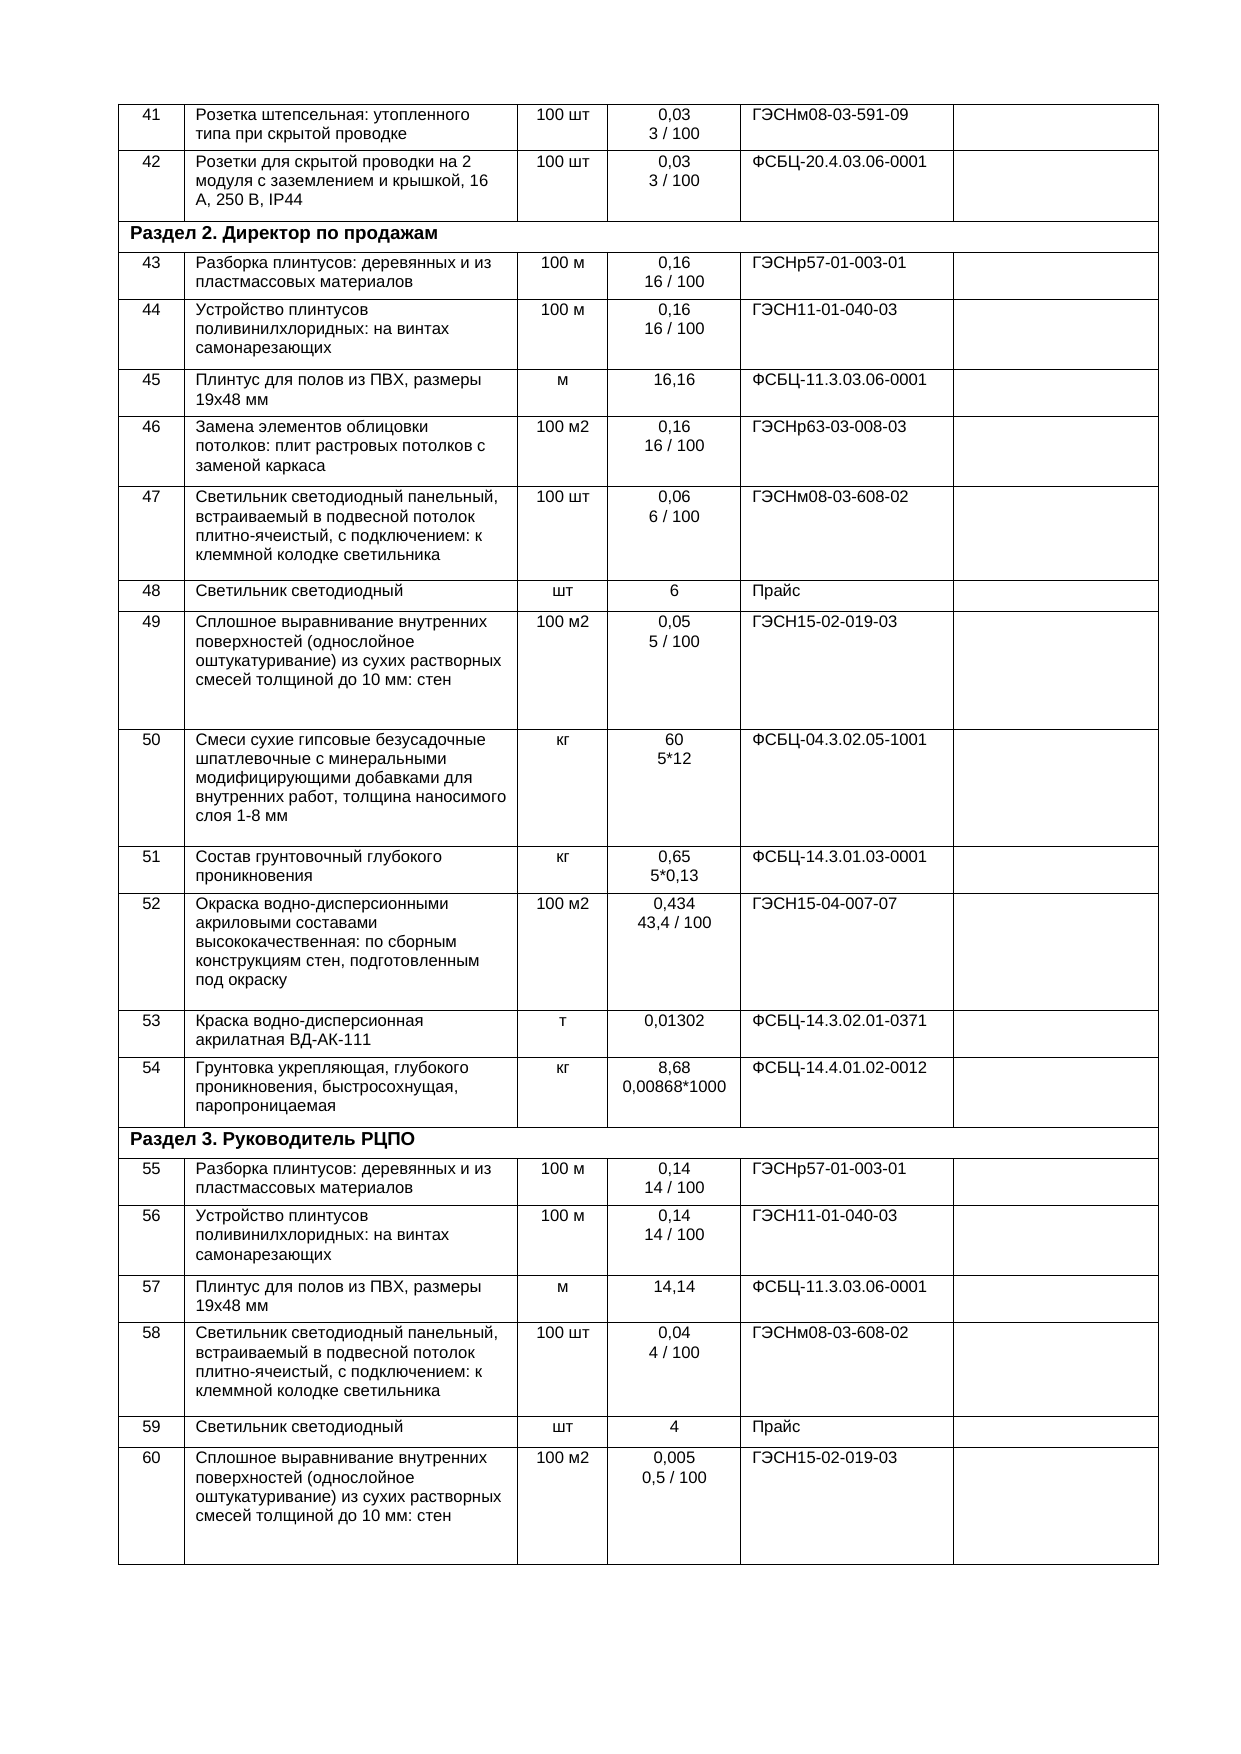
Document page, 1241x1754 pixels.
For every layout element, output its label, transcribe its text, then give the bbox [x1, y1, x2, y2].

table_cell ГЭСНр57-01-003-01 [741, 1159, 953, 1205]
table_cell 52 [119, 894, 184, 1010]
table_cell 43 [119, 253, 184, 299]
table_cell 8,68 0,00868*1000 [608, 1058, 740, 1127]
table_cell 0,14 14 / 100 [608, 1159, 740, 1205]
table_cell 49 [119, 612, 184, 728]
table_cell Плинтус для полов из ПВХ, размеры 19х48 мм [185, 370, 517, 416]
table_cell Разборка плинтусов: деревянных и из пластмассовых материалов [185, 1159, 517, 1205]
table_cell т [518, 1011, 607, 1057]
table_cell 0,16 16 / 100 [608, 253, 740, 299]
table_cell [954, 1323, 1158, 1416]
table_cell [954, 847, 1158, 892]
table_cell м [518, 370, 607, 416]
table_cell 57 [119, 1276, 184, 1322]
table_cell Сплошное выравнивание внутренних поверхностей (однослойное оштукатуривание) из сухих растворных смесей толщиной до 10 мм: стен [185, 1448, 517, 1564]
table_cell ГЭСНр63-03-008-03 [741, 417, 953, 486]
table_cell 100 м2 [518, 1448, 607, 1564]
table_cell ФСБЦ-14.3.02.01-0371 [741, 1011, 953, 1057]
table_cell 100 шт [518, 1323, 607, 1416]
table_cell Разборка плинтусов: деревянных и из пластмассовых материалов [185, 253, 517, 299]
table_cell 100 м2 [518, 894, 607, 1010]
table_cell 51 [119, 847, 184, 892]
table_cell [954, 151, 1158, 221]
table_cell ФСБЦ-11.3.03.06-0001 [741, 370, 953, 416]
table_cell 50 [119, 730, 184, 846]
table_cell 14,14 [608, 1276, 740, 1322]
table_cell 0,005 0,5 / 100 [608, 1448, 740, 1564]
table_cell 100 м2 [518, 417, 607, 486]
table_cell [954, 894, 1158, 1010]
table_cell ГЭСНм08-03-591-09 [741, 105, 953, 150]
table_cell [954, 1206, 1158, 1275]
table_cell [954, 730, 1158, 846]
table_cell Устройство плинтусов поливинилхлоридных: на винтах самонарезающих [185, 1206, 517, 1275]
table_cell Раздел 3. Руководитель РЦПО [119, 1128, 1158, 1158]
table_cell 4 [608, 1417, 740, 1447]
table_cell Прайс [741, 1417, 953, 1447]
table_cell ФСБЦ-04.3.02.05-1001 [741, 730, 953, 846]
table_cell 0,16 16 / 100 [608, 417, 740, 486]
table_cell 47 [119, 487, 184, 580]
table_cell 55 [119, 1159, 184, 1205]
table_cell [954, 253, 1158, 299]
table_cell м [518, 1276, 607, 1322]
table_cell 100 м2 [518, 612, 607, 728]
table_cell ГЭСНм08-03-608-02 [741, 487, 953, 580]
table_cell [954, 581, 1158, 611]
table_cell Светильник светодиодный панельный, встраиваемый в подвесной потолок плитно-ячеистый, с подключением: к клеммной колодке светильника [185, 1323, 517, 1416]
table_cell 58 [119, 1323, 184, 1416]
table_cell ГЭСНр57-01-003-01 [741, 253, 953, 299]
table_cell 100 м [518, 300, 607, 369]
table_cell ГЭСН15-02-019-03 [741, 1448, 953, 1564]
table_cell 54 [119, 1058, 184, 1127]
table_cell Розетки для скрытой проводки на 2 модуля с заземлением и крышкой, 16 А, 250 В, IP44 [185, 151, 517, 221]
table_cell ГЭСН15-02-019-03 [741, 612, 953, 728]
table_cell 0,16 16 / 100 [608, 300, 740, 369]
table_cell Светильник светодиодный панельный, встраиваемый в подвесной потолок плитно-ячеистый, с подключением: к клеммной колодке светильника [185, 487, 517, 580]
table_cell Замена элементов облицовки потолков: плит растровых потолков с заменой каркаса [185, 417, 517, 486]
table_cell 100 шт [518, 487, 607, 580]
table_cell [954, 1448, 1158, 1564]
table_cell шт [518, 1417, 607, 1447]
table_cell 0,03 3 / 100 [608, 105, 740, 150]
table_cell Смеси сухие гипсовые безусадочные шпатлевочные с минеральными модифицирующими добавками для внутренних работ, толщина наносимого слоя 1-8 мм [185, 730, 517, 846]
table_cell 100 м [518, 253, 607, 299]
table_cell [954, 1417, 1158, 1447]
table_cell 59 [119, 1417, 184, 1447]
table_cell 100 м [518, 1206, 607, 1275]
table_cell кг [518, 730, 607, 846]
table_cell 0,14 14 / 100 [608, 1206, 740, 1275]
table_cell ФСБЦ-11.3.03.06-0001 [741, 1276, 953, 1322]
table_cell [954, 1276, 1158, 1322]
table_cell 44 [119, 300, 184, 369]
table_cell 60 5*12 [608, 730, 740, 846]
table_cell 100 шт [518, 151, 607, 221]
table_cell 0,01302 [608, 1011, 740, 1057]
table_cell кг [518, 1058, 607, 1127]
table_cell Прайс [741, 581, 953, 611]
table_cell [954, 487, 1158, 580]
table_cell [954, 1058, 1158, 1127]
table_cell Розетка штепсельная: утопленного типа при скрытой проводке [185, 105, 517, 150]
table_cell ГЭСН11-01-040-03 [741, 1206, 953, 1275]
table_cell Раздел 2. Директор по продажам [119, 222, 1158, 252]
table_cell ГЭСНм08-03-608-02 [741, 1323, 953, 1416]
table_cell [954, 105, 1158, 150]
table_cell 100 м [518, 1159, 607, 1205]
table_cell 53 [119, 1011, 184, 1057]
table_cell кг [518, 847, 607, 892]
table_cell ГЭСН11-01-040-03 [741, 300, 953, 369]
table_cell Краска водно-дисперсионная акрилатная ВД-АК-111 [185, 1011, 517, 1057]
table_cell 0,65 5*0,13 [608, 847, 740, 892]
table_cell 45 [119, 370, 184, 416]
table_cell [954, 300, 1158, 369]
table_cell [954, 417, 1158, 486]
table_cell Состав грунтовочный глубокого проникновения [185, 847, 517, 892]
table_cell Окраска водно-дисперсионными акриловыми составами высококачественная: по сборным конструкциям стен, подготовленным под окраску [185, 894, 517, 1010]
table_cell 0,434 43,4 / 100 [608, 894, 740, 1010]
table_cell 41 [119, 105, 184, 150]
table_cell ФСБЦ-14.3.01.03-0001 [741, 847, 953, 892]
table_cell ФСБЦ-14.4.01.02-0012 [741, 1058, 953, 1127]
table_cell 16,16 [608, 370, 740, 416]
table_cell 6 [608, 581, 740, 611]
table_cell [954, 1159, 1158, 1205]
table_cell [954, 1011, 1158, 1057]
table_cell 0,05 5 / 100 [608, 612, 740, 728]
table_cell 42 [119, 151, 184, 221]
table_cell 46 [119, 417, 184, 486]
table_cell шт [518, 581, 607, 611]
table_cell ГЭСН15-04-007-07 [741, 894, 953, 1010]
table_cell 0,06 6 / 100 [608, 487, 740, 580]
table_cell Светильник светодиодный [185, 1417, 517, 1447]
table_cell Светильник светодиодный [185, 581, 517, 611]
table_cell Плинтус для полов из ПВХ, размеры 19х48 мм [185, 1276, 517, 1322]
table_cell Сплошное выравнивание внутренних поверхностей (однослойное оштукатуривание) из сухих растворных смесей толщиной до 10 мм: стен [185, 612, 517, 728]
table_cell 56 [119, 1206, 184, 1275]
table_cell ФСБЦ-20.4.03.06-0001 [741, 151, 953, 221]
table_cell Грунтовка укрепляющая, глубокого проникновения, быстросохнущая, паропроницаемая [185, 1058, 517, 1127]
table_cell [954, 612, 1158, 728]
table_cell 60 [119, 1448, 184, 1564]
table_cell 0,04 4 / 100 [608, 1323, 740, 1416]
table_cell 0,03 3 / 100 [608, 151, 740, 221]
table_cell 100 шт [518, 105, 607, 150]
table_cell 48 [119, 581, 184, 611]
table_cell Устройство плинтусов поливинилхлоридных: на винтах самонарезающих [185, 300, 517, 369]
table_cell [954, 370, 1158, 416]
